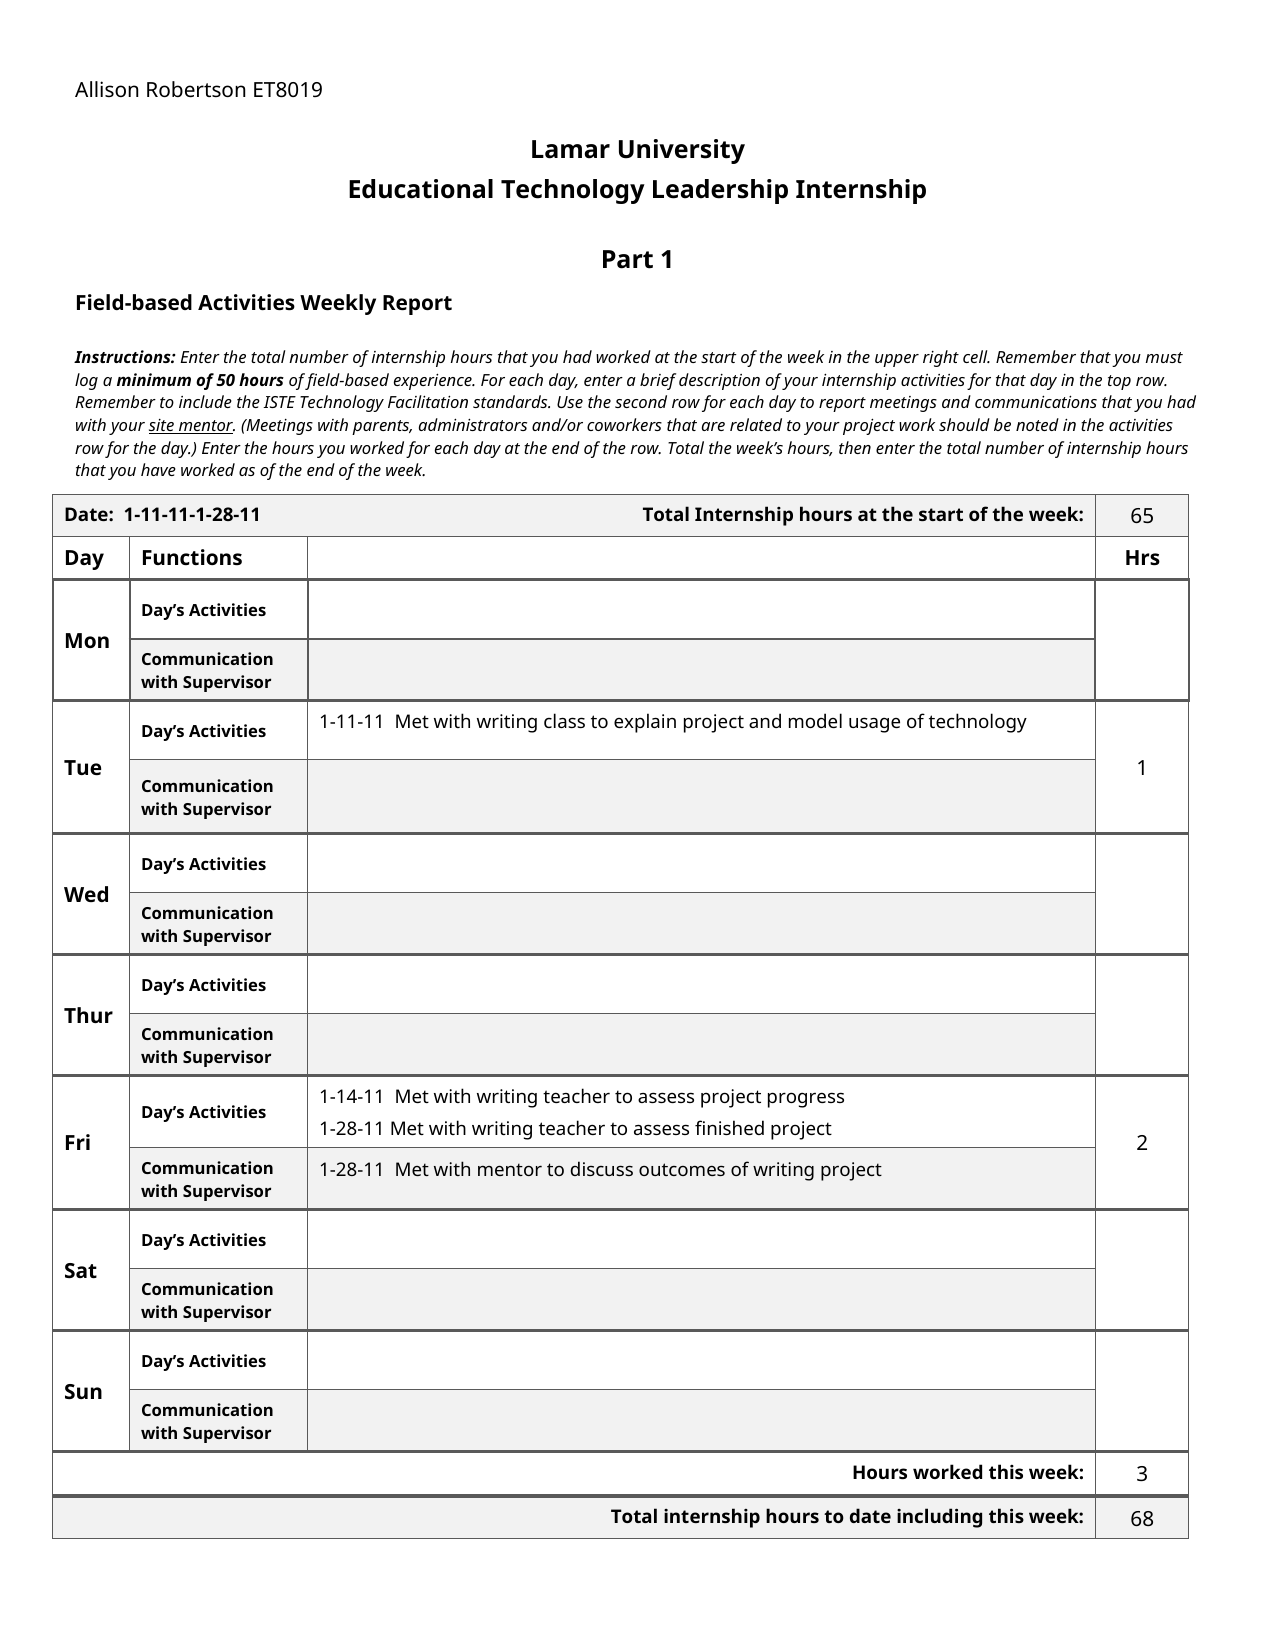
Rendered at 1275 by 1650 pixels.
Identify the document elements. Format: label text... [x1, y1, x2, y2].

table_header 65 [1096, 495, 1188, 536]
table_cell Functions [130, 537, 307, 578]
table_cell [308, 760, 1095, 832]
text Instructions: Enter the total number of internship hours that you had worked at the start of the week in the upper right cell. Remember that you must log a minimum of 50 hours of field-based experience. For each day, enter a brief description of your internship activities for that day in the top row. Remember to include the ISTE Technology Facilitation standards. Use the second row for each day to report meetings and communications that you had with your site mentor. (Meetings with parents, administrators and/or coworkers that are related to your project work should be noted in the activities row for the day.) Enter the hours you worked for each day at the end of the row. Total the week’s hours, then enter the total number of internship hours that you have worked as of the end of the week. [75, 345, 1200, 482]
table_cell Tue [53, 702, 129, 832]
table_cell Day [53, 537, 129, 578]
table_cell [308, 1332, 1095, 1389]
table_cell 1-28-11 Met with mentor to discuss outcomes of writing project [308, 1148, 1095, 1208]
subtitle Educational Technology Leadership Internship [75, 172, 1200, 206]
table_cell Communication with Supervisor [130, 760, 307, 832]
table_cell Communication with Supervisor [130, 1269, 307, 1329]
table_cell [308, 537, 1095, 578]
table_cell Day’s Activities [130, 1332, 307, 1389]
table_cell [308, 1014, 1095, 1074]
table_cell Hours worked this week: [53, 1453, 1095, 1494]
table_cell 1 [1096, 702, 1188, 832]
table_cell 3 [1096, 1453, 1188, 1494]
table_cell Day’s Activities [130, 1211, 307, 1268]
subtitle Part 1 [75, 241, 1200, 276]
table_cell Thur [53, 956, 129, 1074]
table_cell Communication with Supervisor [131, 640, 307, 699]
table_cell [1096, 1332, 1188, 1450]
table_cell Communication with Supervisor [130, 1148, 307, 1208]
table_cell 1-11-11 Met with writing class to explain project and model usage of technology [308, 702, 1095, 759]
table_cell [1096, 956, 1188, 1074]
subtitle Field-based Activities Weekly Report [75, 288, 1200, 316]
table_cell Day’s Activities [130, 702, 307, 759]
table_cell 2 [1096, 1077, 1188, 1208]
table_cell [1096, 581, 1188, 699]
table_cell Sun [53, 1332, 129, 1450]
table_cell Communication with Supervisor [130, 1390, 307, 1450]
table_cell [308, 835, 1095, 892]
table_cell [1096, 1211, 1188, 1329]
table_cell Hrs [1096, 537, 1188, 578]
table_header Date: 1-11-11-1-28-11 Total Internship hours at the start of the week: [53, 495, 1095, 536]
table_cell Day’s Activities [130, 1077, 307, 1147]
table_cell Day’s Activities [130, 835, 307, 892]
table_cell [308, 956, 1095, 1013]
table_cell [309, 640, 1094, 699]
table_cell [1096, 835, 1188, 953]
table_cell Day’s Activities [131, 581, 307, 638]
table_cell [308, 1211, 1095, 1268]
table_cell Communication with Supervisor [130, 893, 307, 953]
table_cell Sat [53, 1211, 129, 1329]
table_cell Total internship hours to date including this week: [53, 1498, 1095, 1538]
table_cell Wed [53, 835, 129, 953]
table_cell [308, 1390, 1095, 1450]
table_cell Day’s Activities [130, 956, 307, 1013]
table_cell [309, 581, 1094, 638]
table_cell Mon [54, 581, 129, 699]
table_cell [308, 1269, 1095, 1329]
table_cell 1-14-11 Met with writing teacher to assess project progress 1-28-11 Met with writing teacher to assess finished project [308, 1077, 1095, 1147]
table_cell [308, 893, 1095, 953]
table_cell Communication with Supervisor [130, 1014, 307, 1074]
table_cell Fri [53, 1077, 129, 1208]
subtitle Lamar University [75, 132, 1200, 166]
table_cell 68 [1096, 1498, 1188, 1538]
